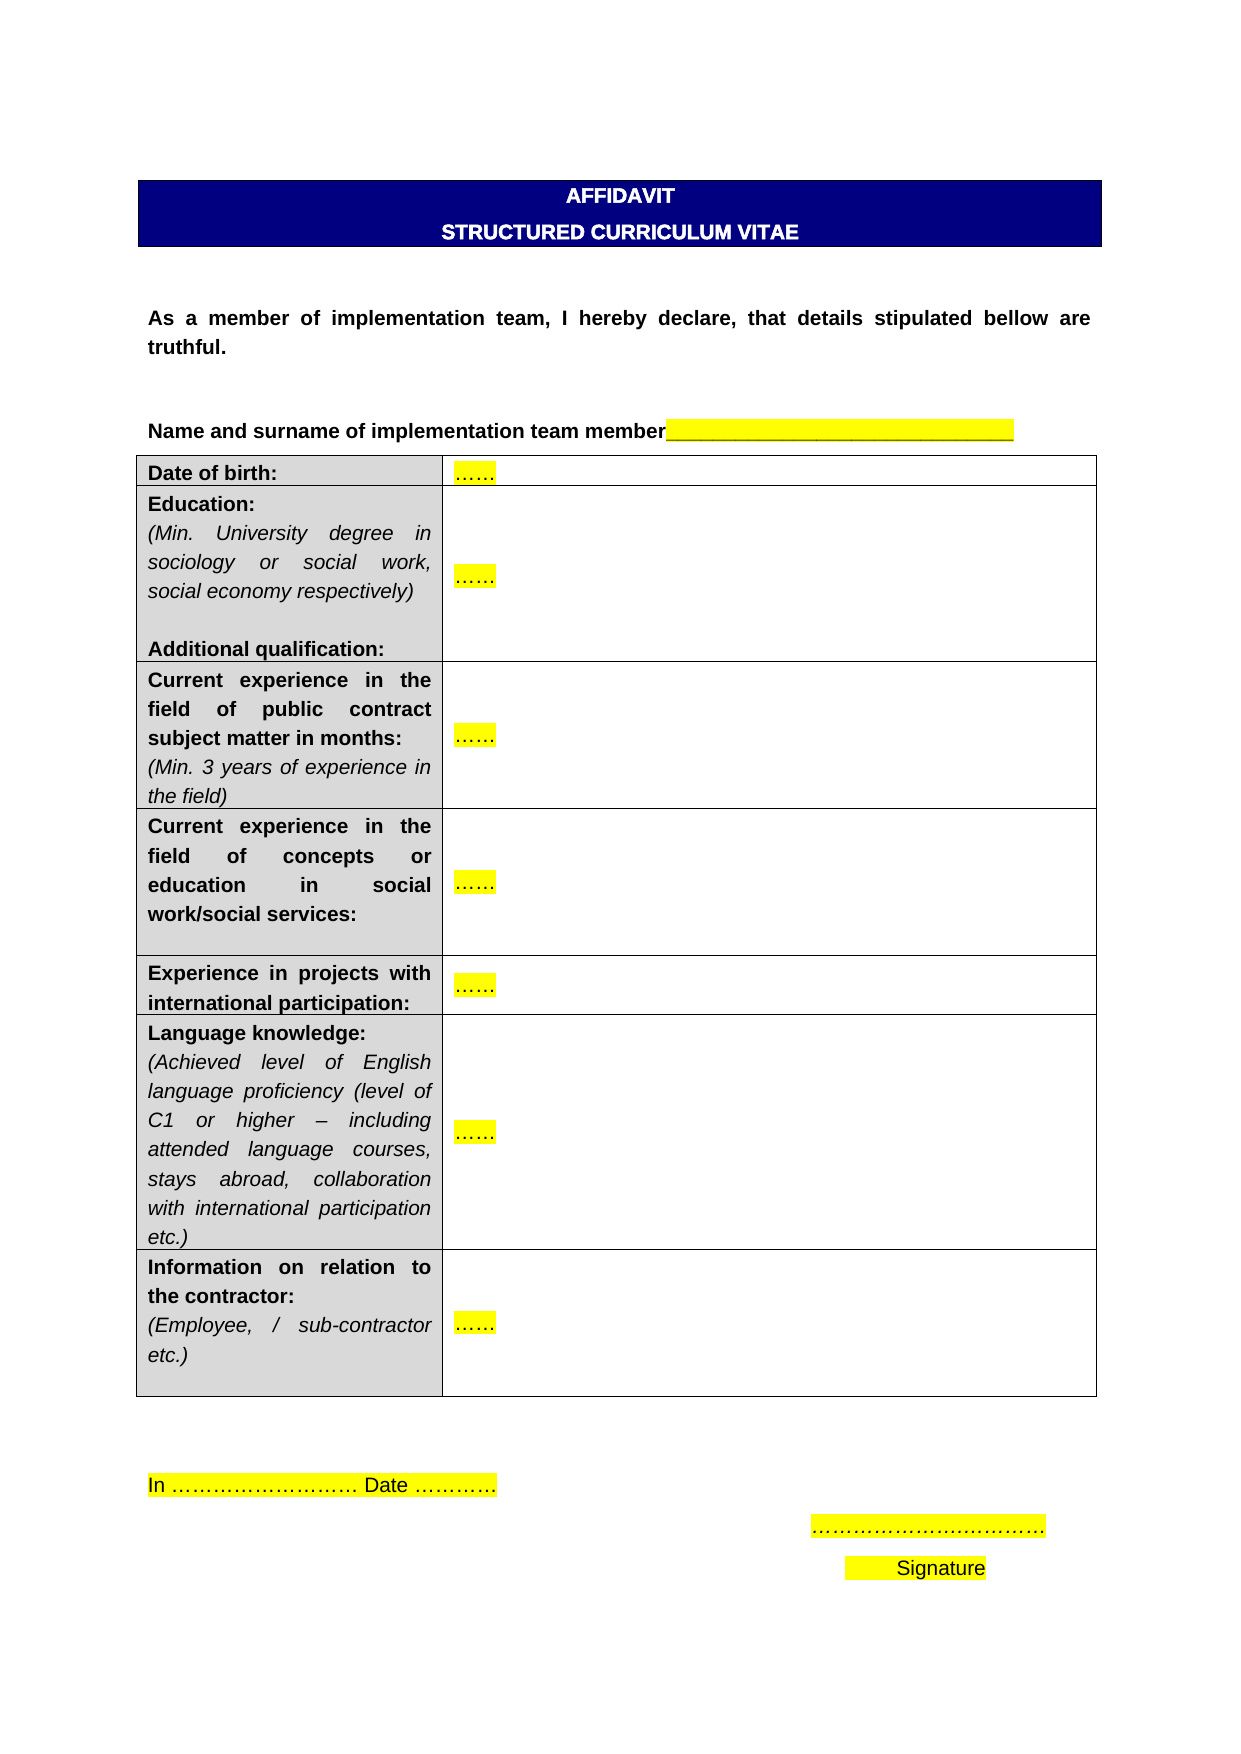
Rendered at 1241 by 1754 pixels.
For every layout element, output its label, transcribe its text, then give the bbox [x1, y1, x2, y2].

table_cell Current experience in the field of concepts or education in social work/social services: [137, 809, 442, 955]
table_cell Experience in projects with international participation: [137, 956, 442, 1014]
table_cell Current experience in the field of public contract subject matter in months: (Min. 3 years of experience in the field) [137, 662, 442, 808]
table_cell Information on relation to the contractor: (Employee, / sub-contractor etc.) [137, 1250, 442, 1396]
table_header Date of birth: [137, 456, 442, 485]
text AFFIDAVIT [139, 181, 1101, 207]
text In ……………………… Date ………… [148, 1467, 1092, 1497]
text ………………….………… [148, 1509, 1092, 1538]
table_header …… [443, 456, 1096, 485]
text STRUCTURED CURRICULUM VITAE [139, 216, 1101, 246]
table_cell …… [443, 1250, 1096, 1396]
table_cell …… [443, 486, 1096, 661]
table_cell Language knowledge: (Achieved level of English language proficiency (level of C1 or higher – including attended language courses, stays abroad, collaboration with international participation etc.) [137, 1015, 442, 1249]
text Signature [664, 1551, 1092, 1580]
table_cell …… [443, 1015, 1096, 1249]
text As a member of implementation team, I hereby declare, that details stipulated bellow are truthful. [148, 301, 1092, 359]
table_cell Education: (Min. University degree in sociology or social work, social economy respectively) Additional qualification: [137, 486, 442, 661]
table_cell …… [443, 662, 1096, 808]
text Name and surname of implementation team member______________________________ [148, 413, 1092, 442]
table_cell …… [443, 956, 1096, 1014]
table_cell …… [443, 809, 1096, 955]
